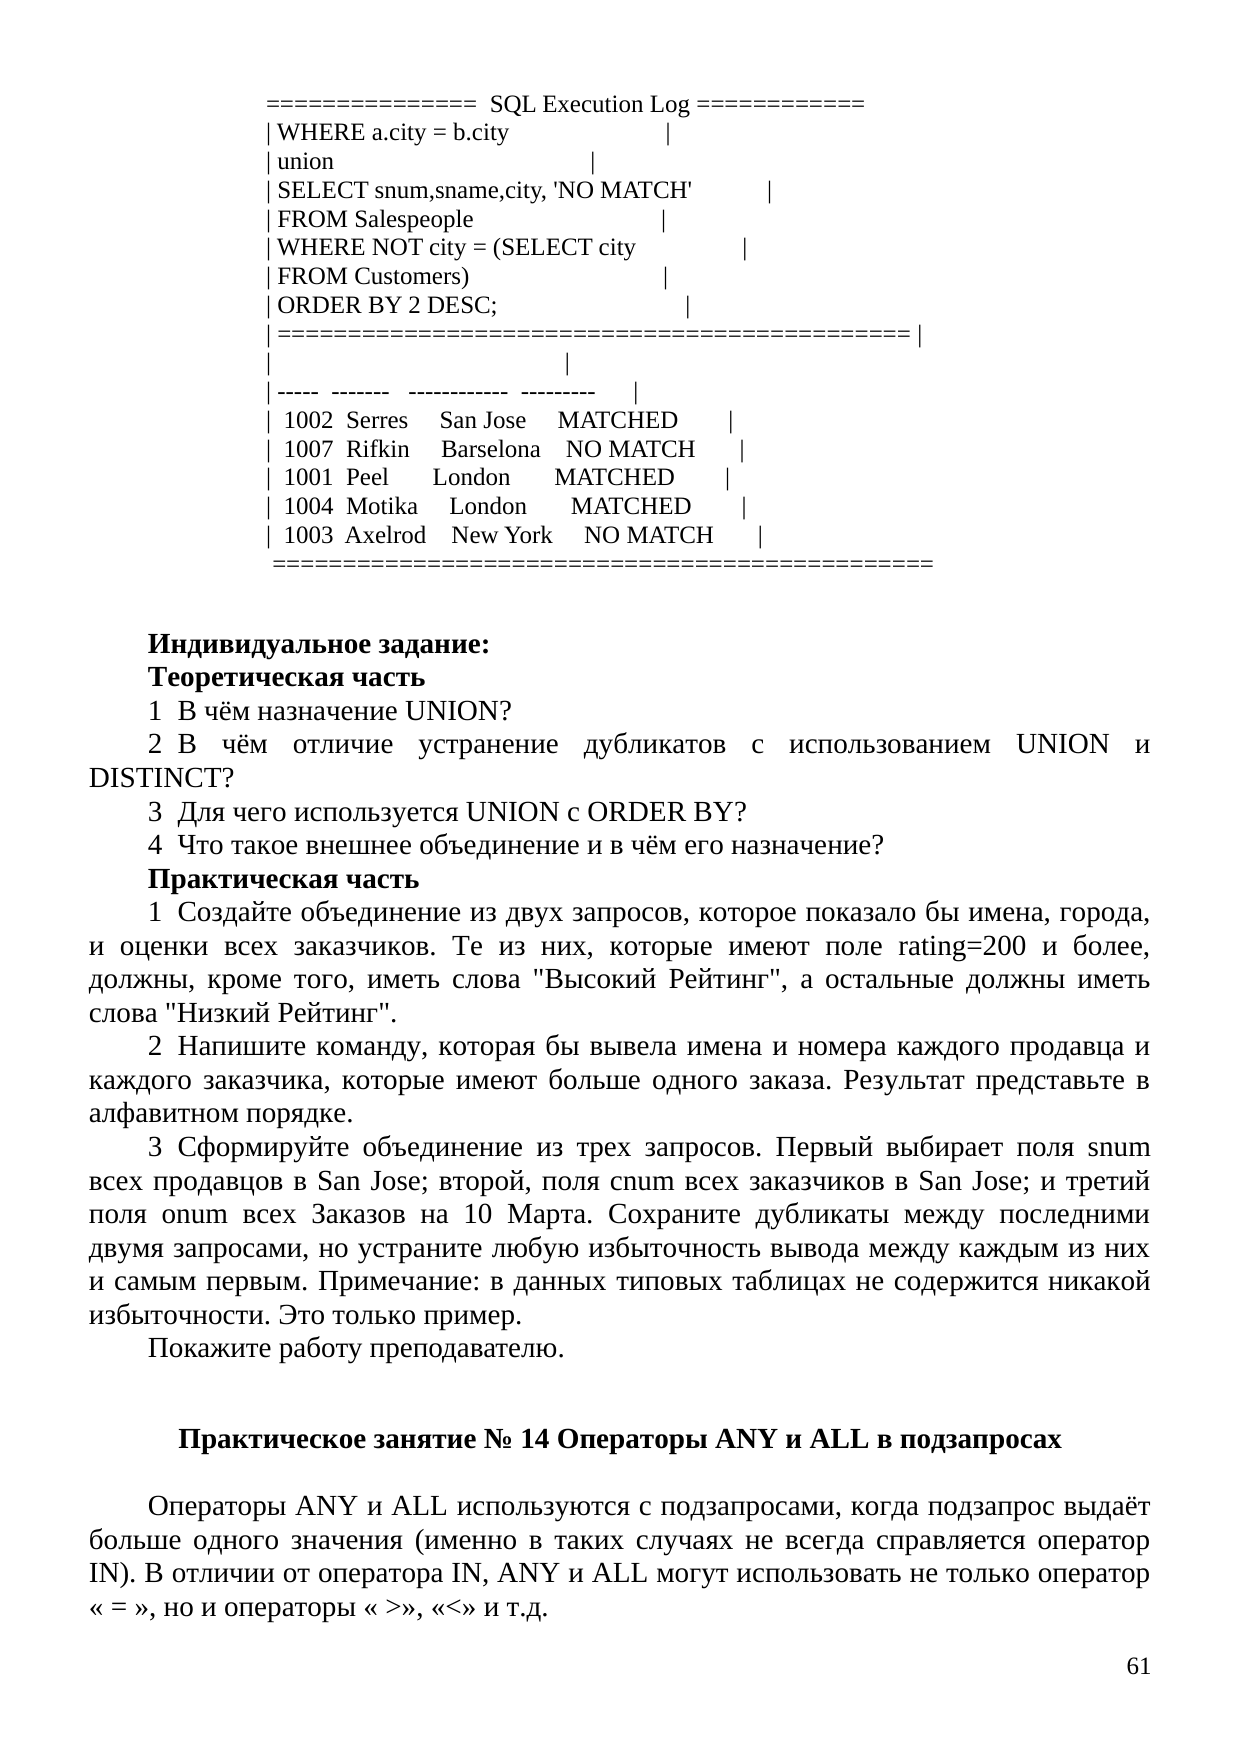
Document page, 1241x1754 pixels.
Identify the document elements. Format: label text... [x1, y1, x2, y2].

list В чём назначение UNION? [89, 693, 1152, 727]
list Что такое внешнее объединение и в чём его назначение? [89, 827, 1152, 861]
list В чём отличие устранение дубликатов с использованием UNION и DISTINCT? [89, 727, 1152, 794]
text Практическое занятие № 14 Операторы ANY и ALL в подзапросах [89, 1421, 1152, 1455]
list Напишите команду, которая бы вывела имена и номера каждого продавца и каждого заказчика, которые имеют больше одного заказа. Результат представьте в алфавитном порядке. [89, 1028, 1152, 1129]
text Теоретическая часть [89, 659, 1152, 693]
text Практическая часть [89, 861, 1152, 894]
list Создайте объединение из двух запросов, которое показало бы имена, города, и оценки всех заказчиков. Те из них, которые имеют поле rating=200 и более, должны, кроме того, иметь слова "Высокий Рейтинг", а остальные должны иметь слова "Низкий Рейтинг". [89, 894, 1152, 1028]
text =============== SQL Execution Log ============ | WHERE a.city = b.city | | union | | SELECT snum,sname,city, 'NO MATCH' | | FROM Salespeople | | WHERE NOT city = (SELECT city | | FROM Customers) | | ORDER BY 2 DESC; | | ============================================= | | | | ----- ------- ------------ --------- | | 1002 Serres San Jose MATCHED | | 1007 Rifkin Barselona NO MATCH | | 1001 Peel London MATCHED | | 1004 Motika London MATCHED | | 1003 Axelrod New York NO MATCH | =============================================== [266, 89, 1152, 601]
text Покажите работу преподавателю. [89, 1330, 1152, 1364]
text Индивидуальное задание: [89, 626, 1152, 659]
list Для чего используется UNION с ORDER BY? [89, 794, 1152, 827]
text Операторы ANY и ALL используются с подзапросами, когда подзапрос выдаёт больше одного значения (именно в таких случаях не всегда справляется оператор IN). В отличии от оператора IN, ANY и ALL могут использовать не только оператор « = », но и операторы « >», «<» и т.д. [89, 1488, 1152, 1623]
list Сформируйте объединение из трех запросов. Первый выбирает поля snum всех продавцов в San Jose; второй, поля cnum всех заказчиков в San Jose; и третий поля onum всех Заказов на 10 Марта. Сохраните дубликаты между последними двумя запросами, но устраните любую избыточность вывода между каждым из них и самым первым. Примечание: в данных типовых таблицах не содержится никакой избыточности. Это только пример. [89, 1129, 1152, 1330]
